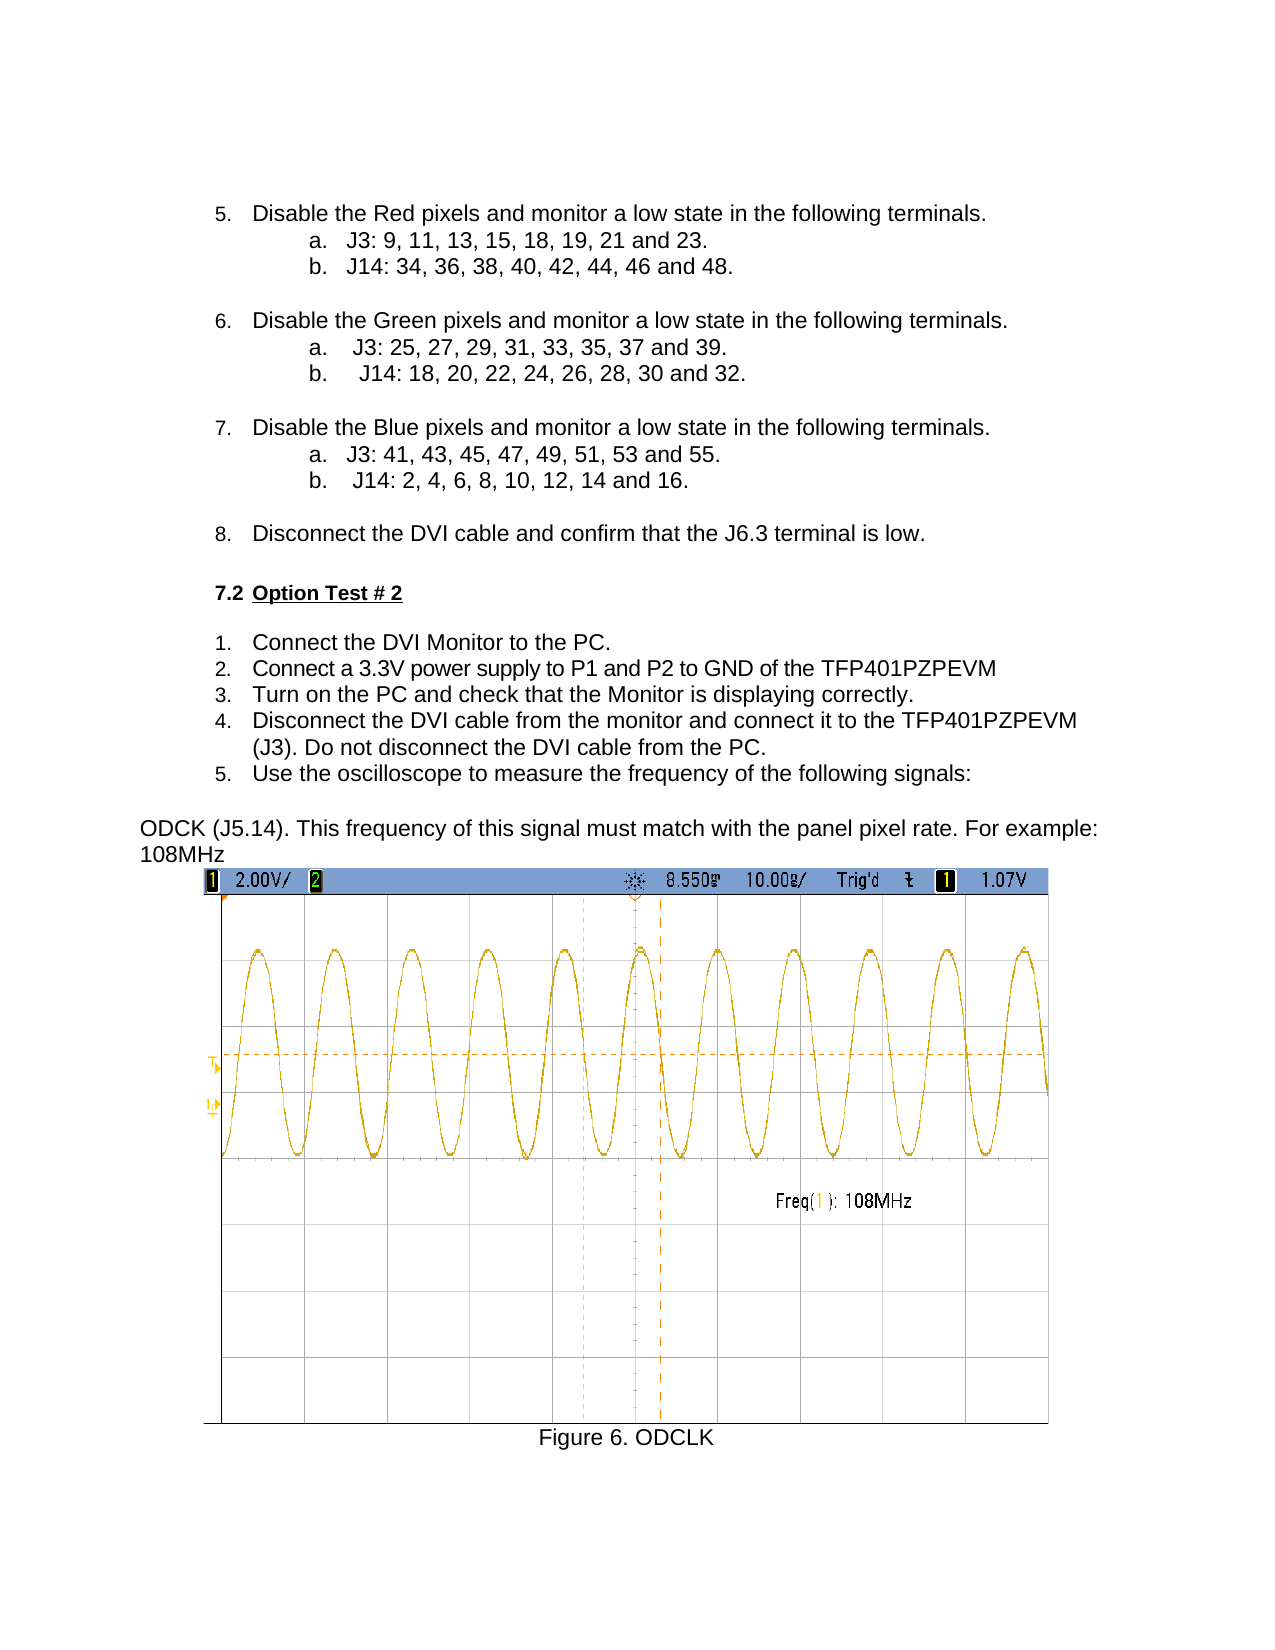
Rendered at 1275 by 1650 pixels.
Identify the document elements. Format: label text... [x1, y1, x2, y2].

list Use the oscilloscope to measure the frequency of the following signals: [214, 760, 1112, 814]
list Connect the DVI Monitor to the PC. [214, 628, 1112, 655]
list Disconnect the DVI cable from the monitor and connect it to the TFP401PZPEVM (J3). Do not disconnect the DVI cable from the PC. [214, 707, 1112, 760]
list Turn on the PC and check that the Monitor is displaying correctly. [214, 681, 1112, 707]
list J3: 41, 43, 45, 47, 49, 51, 53 and 55. [309, 441, 1112, 467]
list J14: 34, 36, 38, 40, 42, 44, 46 and 48. [309, 253, 1112, 307]
list Disable the Blue pixels and monitor a low state in the following terminals. [214, 414, 1112, 441]
text Figure 6. ODCLK [139, 1423, 1112, 1450]
list Option Test # 2 [214, 581, 1110, 604]
list J3: 9, 11, 13, 15, 18, 19, 21 and 23. [309, 227, 1112, 253]
list Disable the Green pixels and monitor a low state in the following terminals. [214, 307, 1112, 334]
list J14: 18, 20, 22, 24, 26, 28, 30 and 32. [309, 360, 1112, 414]
list Connect a 3.3V power supply to P1 and P2 to GND of the TFP401PZPEVM [214, 655, 1112, 681]
picture [203, 867, 1049, 1424]
list Disconnect the DVI cable and confirm that the J6.3 terminal is low. [214, 520, 1112, 546]
list Disable the Red pixels and monitor a low state in the following terminals. [214, 200, 1112, 227]
text ODCK (J5.14). This frequency of this signal must match with the panel pixel rate. For example: 108MHz [139, 814, 1112, 867]
list J3: 25, 27, 29, 31, 33, 35, 37 and 39. [309, 334, 1112, 360]
list J14: 2, 4, 6, 8, 10, 12, 14 and 16. [309, 467, 1112, 493]
